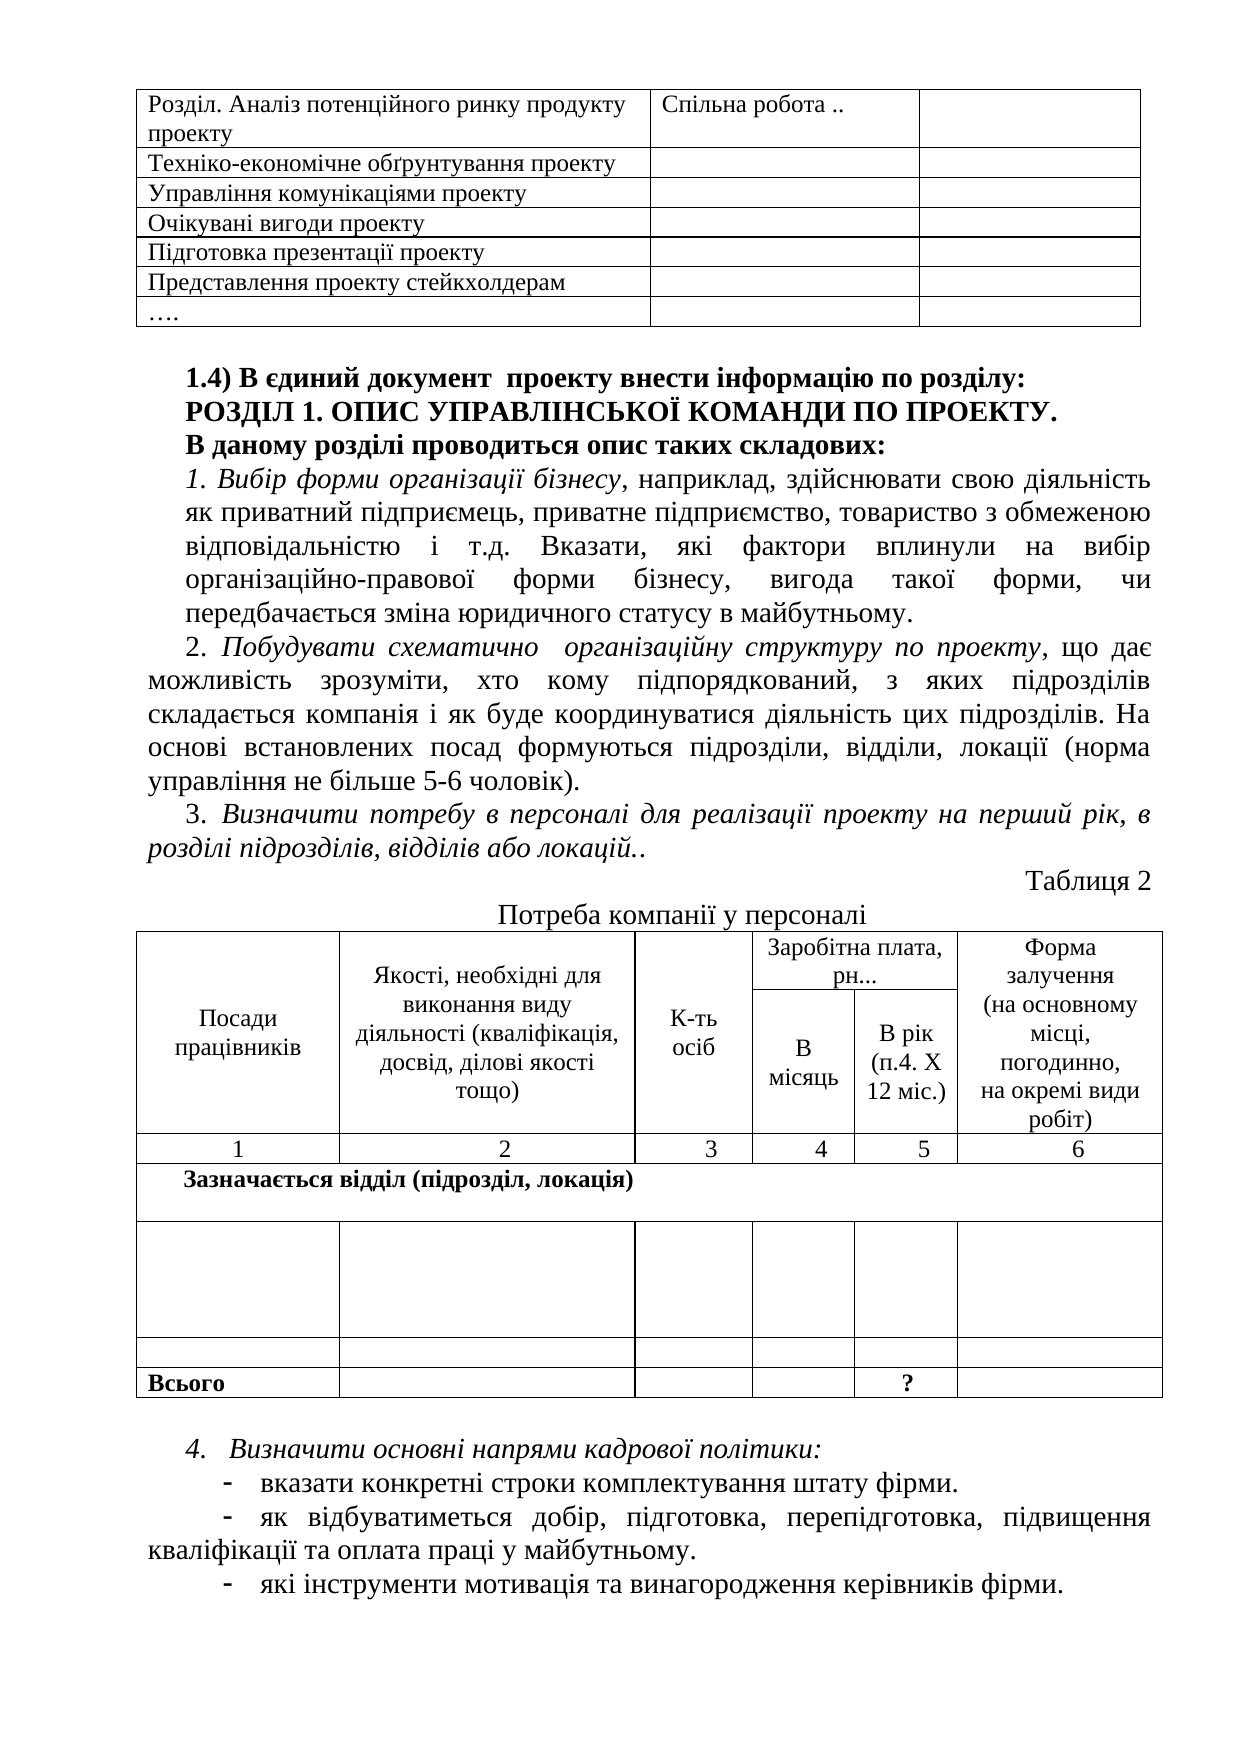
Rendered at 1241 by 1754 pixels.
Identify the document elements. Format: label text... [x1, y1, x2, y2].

table_cell 3 [636, 1134, 752, 1163]
table_cell [753, 1222, 854, 1337]
table_cell 6 [958, 1134, 1162, 1163]
table_cell [651, 208, 919, 236]
text Потреба компанії у персоналі [177, 897, 1152, 931]
table_cell [137, 1222, 339, 1337]
table_cell [920, 178, 1140, 207]
table_cell [920, 90, 1140, 147]
list які інструменти мотивація та винагородження керівників фірми. [148, 1566, 1152, 1599]
text Таблиця 2 [177, 863, 1152, 897]
table_cell [753, 1338, 854, 1367]
text 1.4) В єдиний документ проекту внести інформацію по розділу: [148, 360, 1152, 394]
table_cell [920, 238, 1140, 266]
list Визначити потребу в персоналі для реалізації проекту на перший рік, в розділі підрозділів, відділів або локацій.. [148, 796, 1152, 863]
table_cell Очікувані вигоди проекту [137, 208, 650, 236]
table_cell [920, 297, 1140, 326]
table_cell [340, 1338, 634, 1367]
table_cell [340, 1222, 634, 1337]
table_cell В рік (п.4. Х 12 міс.) [855, 990, 957, 1133]
table_cell [651, 148, 919, 177]
table_cell [958, 1368, 1162, 1397]
table_cell [855, 1222, 957, 1337]
table_cell Зазначається відділ (підрозділ, локація) [137, 1164, 1162, 1221]
table_header Заробітна плата, рн... [753, 932, 957, 989]
table_cell [636, 1368, 752, 1397]
list як відбуватиметься добір, підготовка, перепідготовка, підвищення кваліфікації та оплата праці у майбутньому. [148, 1499, 1152, 1566]
text В даному розділі проводиться опис таких складових: [148, 427, 1152, 461]
table_cell [651, 297, 919, 326]
table_cell 4 [753, 1134, 854, 1163]
table_cell [340, 1368, 634, 1397]
table_cell Розділ. Аналіз потенційного ринку продукту проекту [137, 90, 650, 147]
table_header Посади працівників [137, 932, 339, 1133]
table_cell [753, 1368, 854, 1397]
table_cell Представлення проекту стейкхолдерам [137, 267, 650, 296]
table_cell Всього [137, 1368, 339, 1397]
table_cell [958, 1338, 1162, 1367]
table_cell [855, 1338, 957, 1367]
table_cell ? [855, 1368, 957, 1397]
table_cell [651, 238, 919, 266]
table_cell [137, 1338, 339, 1367]
table_cell [651, 267, 919, 296]
table_cell 1 [137, 1134, 339, 1163]
table_cell 5 [855, 1134, 957, 1163]
table_cell [651, 178, 919, 207]
table_header Якості, необхідні для виконання виду діяльності (кваліфікація, досвід, ділові якості тощо) [340, 932, 634, 1133]
table_cell [636, 1338, 752, 1367]
text 1. Вибір форми організації бізнесу, наприклад, здійснювати свою діяльність як приватний підприємець, приватне підприємство, товариство з обмеженою відповідальністю і т.д. Вказати, які фактори вплинули на вибір організаційно-правової форми бізнесу, вигода такої форми, чи передбачається зміна юридичного статусу в майбутньому. [185, 461, 1152, 629]
list Побудувати схематично організаційну структуру по проекту, що дає можливість зрозуміти, хто кому підпорядкований, з яких підрозділів складається компанія і як буде координуватися діяльність цих підрозділів. На основі встановлених посад формуються підрозділи, відділи, локації (норма управління не більше 5-6 чоловік). [148, 629, 1152, 796]
table_cell В місяць [753, 990, 854, 1133]
table_cell [920, 208, 1140, 236]
table_cell 2 [340, 1134, 634, 1163]
table_cell …. [137, 297, 650, 326]
table_cell [920, 148, 1140, 177]
table_cell [636, 1222, 752, 1337]
list Визначити основні напрями кадрової політики: [148, 1431, 1152, 1465]
list вказати конкретні строки комплектування штату фірми. [148, 1465, 1152, 1499]
table_cell Підготовка презентації проекту [137, 238, 650, 266]
table_cell [958, 1222, 1162, 1337]
table_cell [920, 267, 1140, 296]
table_cell Управління комунікаціями проекту [137, 178, 650, 207]
table_header Форма залучення (на основному місці, погодинно, на окремі види робіт) [958, 932, 1162, 1133]
table_header К-ть осіб [636, 932, 752, 1133]
table_cell Техніко-економічне обґрунтування проекту [137, 148, 650, 177]
table_cell Спільна робота .. [651, 90, 919, 147]
text РОЗДІЛ 1. ОПИС УПРАВЛІНСЬКОЇ КОМАНДИ ПО ПРОЕКТУ. [148, 394, 1152, 427]
